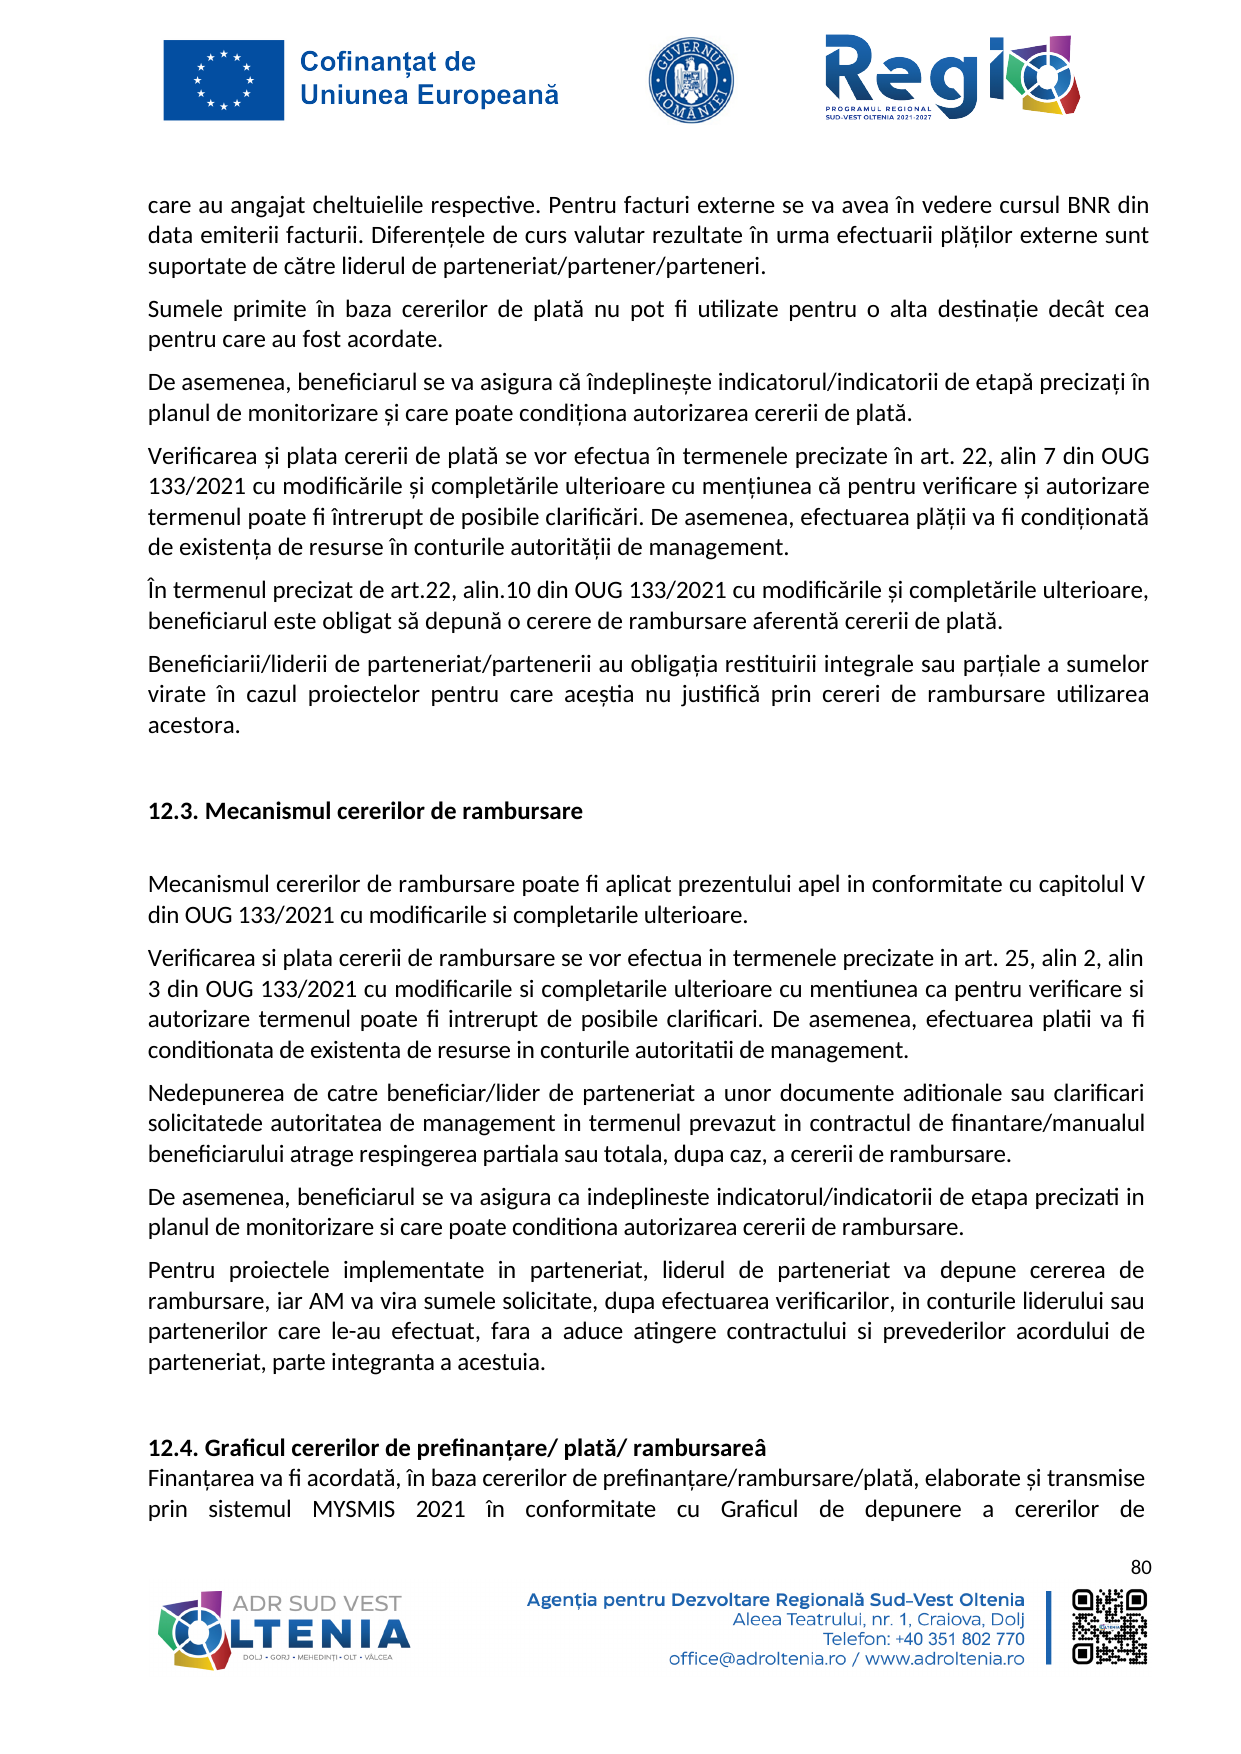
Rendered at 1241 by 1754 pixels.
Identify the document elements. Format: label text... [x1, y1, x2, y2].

picture [158, 35, 561, 124]
picture [645, 35, 739, 125]
text Pentru proiectele implementate in parteneriat, liderul de parteneriat va depune cererea de rambursare, iar AM va vira sumele solicitate, dupa efectuarea verificarilor, in conturile liderului sau partenerilor care le-au efectuat, fara a aduce atingere contractului si prevederilor acordului de parteneriat, parte integranta a acestuia. [148, 1254, 1146, 1376]
text Mecanismul cererilor de rambursare poate fi aplicat prezentului apel in conformitate cu capitolul V din OUG 133/2021 cu modificarile si completarile ulterioare. [148, 869, 1146, 930]
text 12.4. Graficul cererilor de prefinanțare/ plată/ rambursareâ [148, 1432, 1152, 1462]
text 12.3. Mecanismul cererilor de rambursare [148, 795, 1152, 826]
text Sumele primite în baza cererilor de plată nu pot fi utilizate pentru o alta destinație decât cea pentru care au fost acordate. [148, 293, 1152, 354]
text Verificarea și plata cererii de plată se vor efectua în termenele precizate în art. 22, alin 7 din OUG 133/2021 cu modificările și completările ulterioare cu mențiunea că pentru verificare și autorizare termenul poate fi întrerupt de posibile clarificări. De asemenea, efectuarea plății va fi condiționată de existența de resurse în conturile autorității de management. [148, 440, 1152, 562]
text În termenul precizat de art.22, alin.10 din OUG 133/2021 cu modificările și completările ulterioare, beneficiarul este obligat să depună o cerere de rambursare aferentă cererii de plată. [148, 574, 1152, 636]
picture [148, 1579, 1152, 1677]
text Verificarea si plata cererii de rambursare se vor efectua in termenele precizate in art. 25, alin 2, alin 3 din OUG 133/2021 cu modificarile si completarile ulterioare cu mentiunea ca pentru verificare si autorizare termenul poate fi intrerupt de posibile clarificari. De asemenea, efectuarea platii va fi conditionata de existenta de resurse in conturile autoritatii de management. [148, 942, 1146, 1064]
text De asemenea, beneficiarul se va asigura că îndeplinește indicatorul/indicatorii de etapă precizați în planul de monitorizare și care poate condiționa autorizarea cererii de plată. [148, 366, 1152, 427]
text Nedepunerea de catre beneficiar/lider de parteneriat a unor documente aditionale sau clarificari solicitatede autoritatea de management in termenul prevazut in contractul de finantare/manualul beneficiarului atrage respingerea partiala sau totala, dupa caz, a cererii de rambursare. [148, 1077, 1146, 1168]
text Beneficiarii/liderii de parteneriat/partenerii au obligația restituirii integrale sau parțiale a sumelor virate în cazul proiectelor pentru care aceștia nu justifică prin cereri de rambursare utilizarea acestora. [148, 648, 1152, 739]
text De asemenea, beneficiarul se va asigura ca indeplineste indicatorul/indicatorii de etapa precizati in planul de monitorizare si care poate conditiona autorizarea cererii de rambursare. [148, 1181, 1146, 1242]
picture [823, 33, 1082, 122]
